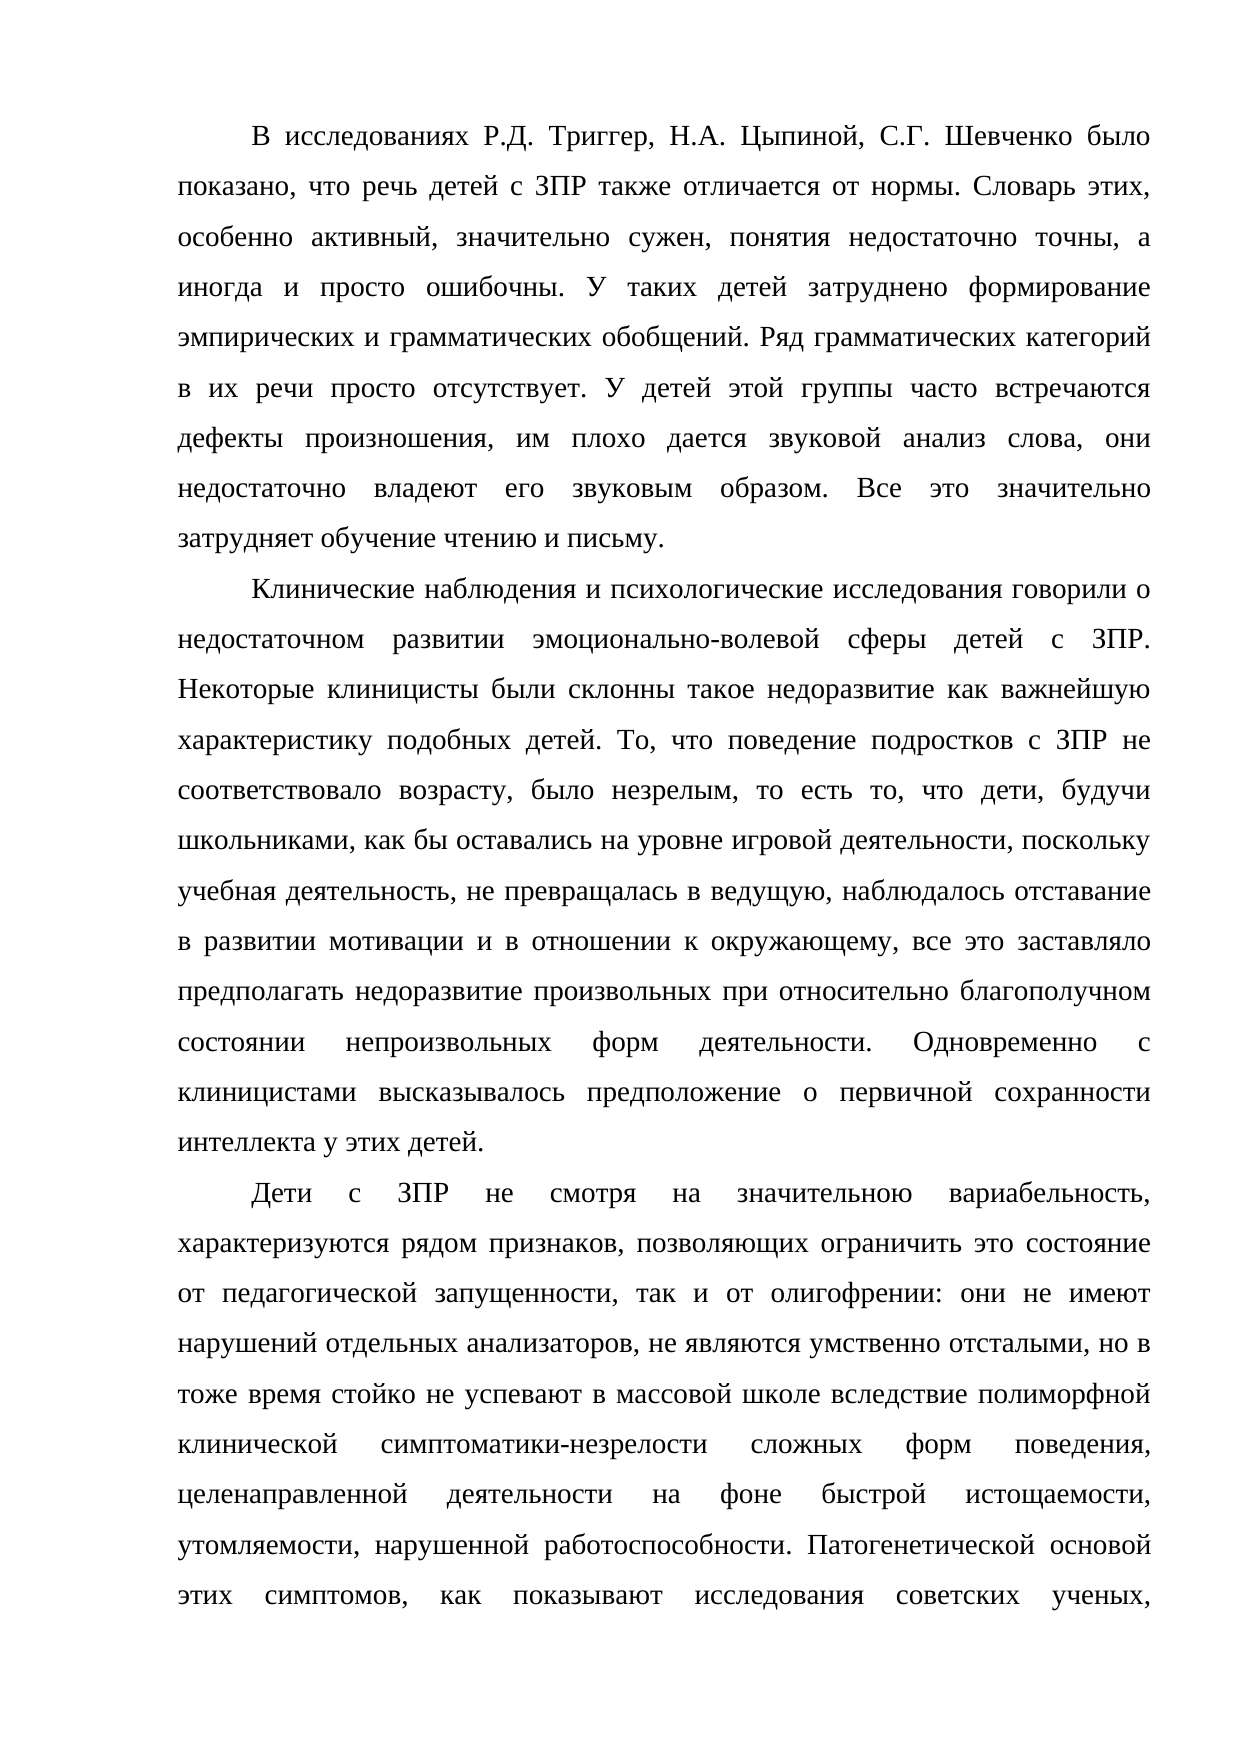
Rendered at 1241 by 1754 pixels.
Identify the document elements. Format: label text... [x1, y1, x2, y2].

text Клинические наблюдения и психологические исследования говорили о недостаточном развитии эмоционально-волевой сферы детей с ЗПР. Некоторые клиницисты были склонны такое недоразвитие как важнейшую характеристику подобных детей. То, что поведение подростков с ЗПР не соответствовало возрасту, было незрелым, то есть то, что дети, будучи школьниками, как бы оставались на уровне игровой деятельности, поскольку учебная деятельность, не превращалась в ведущую, наблюдалось отставание в развитии мотивации и в отношении к окружающему, все это заставляло предполагать недоразвитие произвольных при относительно благополучном состоянии непроизвольных форм деятельности. Одновременно с клиницистами высказывалось предположение о первичной сохранности интеллекта у этих детей. [177, 571, 1152, 1158]
text В исследованиях Р.Д. Триггер, Н.А. Цыпиной, С.Г. Шевченко было показано, что речь детей с ЗПР также отличается от нормы. Словарь этих, особенно активный, значительно сужен, понятия недостаточно точны, а иногда и просто ошибочны. У таких детей затруднено формирование эмпирических и грамматических обобщений. Ряд грамматических категорий в их речи просто отсутствует. У детей этой группы часто встречаются дефекты произношения, им плохо дается звуковой анализ слова, они недостаточно владеют его звуковым образом. Все это значительно затрудняет обучение чтению и письму. [177, 118, 1152, 554]
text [177, 1175, 1152, 1611]
